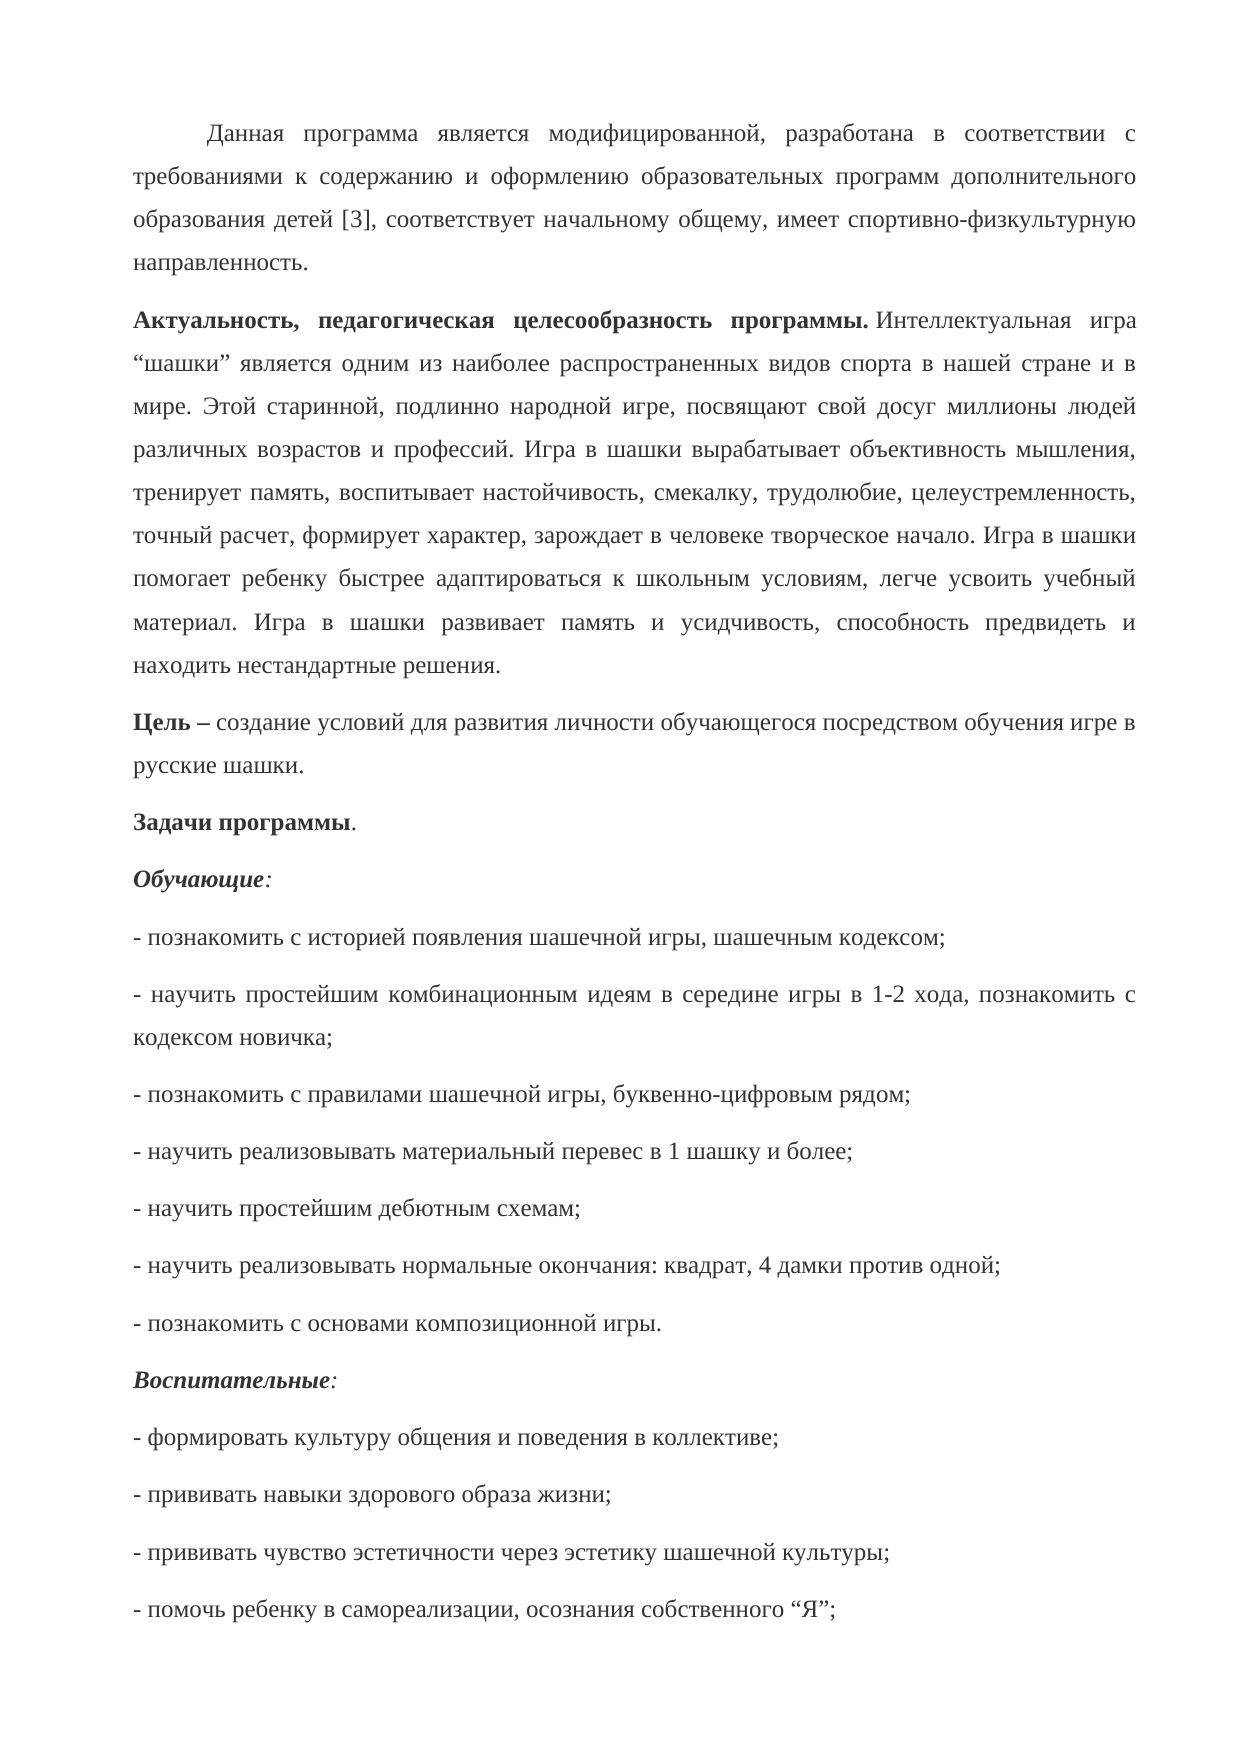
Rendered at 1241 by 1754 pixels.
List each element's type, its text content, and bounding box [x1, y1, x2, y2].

text - научить простейшим комбинационным идеям в середине игры в 1-2 хода, познакомить с кодексом новичка; [133, 979, 1137, 1051]
text - помочь ребенку в самореализации, осознания собственного “Я”; [133, 1594, 1137, 1622]
text Данная программа является модифицированной, разработана в соответствии с требованиями к содержанию и оформлению образовательных программ дополнительного образования детей [3], соответствует начальному общему, имеет спортивно-физкультурную направленность. [133, 118, 1137, 276]
text - прививать навыки здорового образа жизни; [133, 1479, 1137, 1508]
text Цель – создание условий для развития личности обучающегося посредством обучения игре в русские шашки. [133, 707, 1137, 779]
text Актуальность, педагогическая целесообразность программы. Интеллектуальная игра “шашки” является одним из наиболее распространенных видов спорта в нашей стране и в мире. Этой старинной, подлинно народной игре, посвящают свой досуг миллионы людей различных возрастов и профессий. Игра в шашки вырабатывает объективность мышления, тренирует память, воспитывает настойчивость, смекалку, трудолюбие, целеустремленность, точный расчет, формирует характер, зарождает в человеке творческое начало. Игра в шашки помогает ребенку быстрее адаптироваться к школьным условиям, легче усвоить учебный материал. Игра в шашки развивает память и усидчивость, способность предвидеть и находить нестандартные решения. [133, 305, 1137, 678]
text - познакомить с правилами шашечной игры, буквенно-цифровым рядом; [133, 1079, 1137, 1108]
text Воспитательные: [133, 1365, 1137, 1394]
text - научить простейшим дебютным схемам; [133, 1193, 1137, 1222]
text Обучающие: [133, 864, 1137, 893]
text - формировать культуру общения и поведения в коллективе; [133, 1422, 1137, 1451]
text - познакомить с историей появления шашечной игры, шашечным кодексом; [133, 922, 1137, 950]
text - научить реализовывать материальный перевес в 1 шашку и более; [133, 1136, 1137, 1165]
text - прививать чувство эстетичности через эстетику шашечной культуры; [133, 1537, 1137, 1565]
text - познакомить с основами композиционной игры. [133, 1308, 1137, 1337]
text Задачи программы. [133, 807, 1137, 836]
text - научить реализовывать нормальные окончания: квадрат, 4 дамки против одной; [133, 1251, 1137, 1279]
